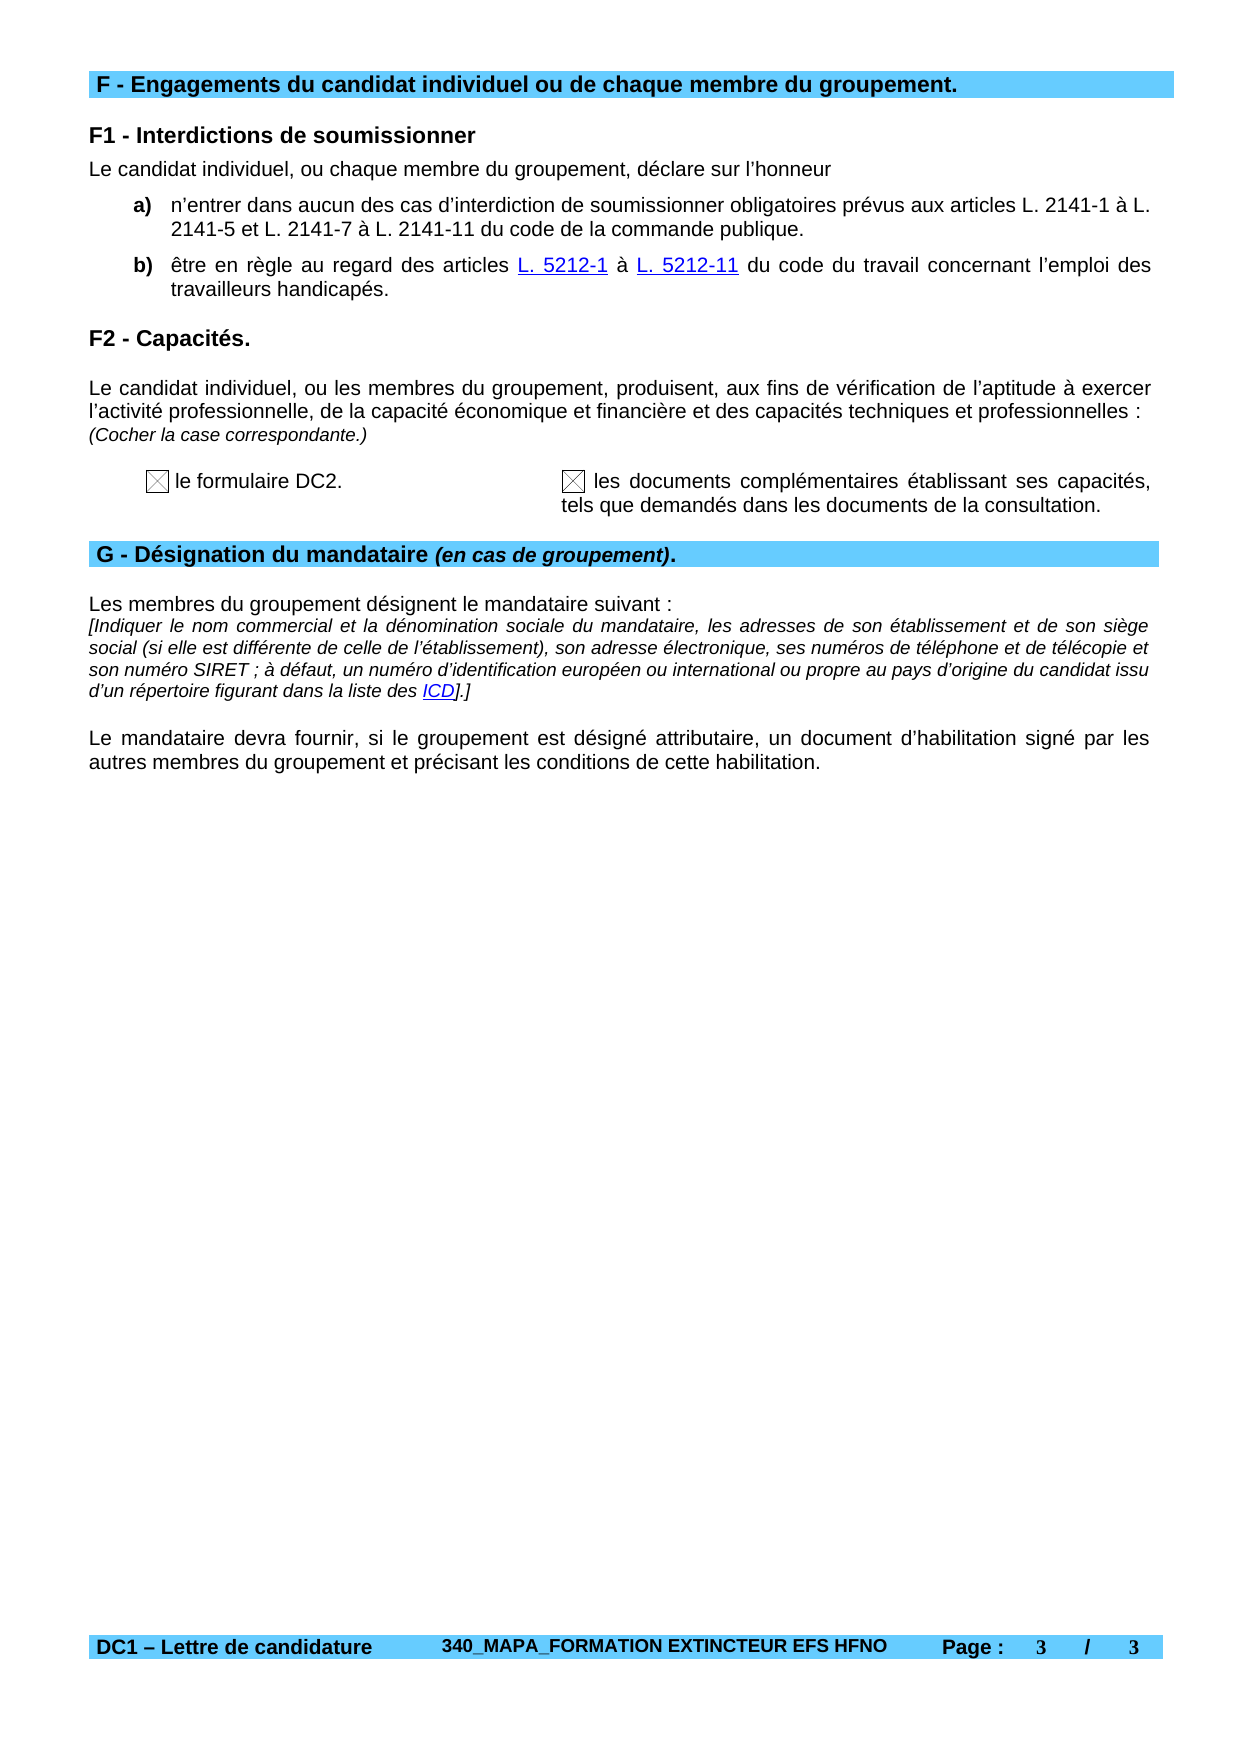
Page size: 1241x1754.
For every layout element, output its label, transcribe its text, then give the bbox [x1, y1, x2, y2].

text F2 - Capacités. [89, 325, 1152, 351]
table_header G - Désignation du mandataire (en cas de groupement). [89, 541, 1159, 567]
text Le candidat individuel, ou chaque membre du groupement, déclare sur l’honneur [89, 156, 1152, 180]
text [Indiquer le nom commercial et la dénomination sociale du mandataire, les adresses de son établissement et de son siège social (si elle est différente de celle de l’établissement), son adresse électronique, ses numéros de téléphone et de télécopie et son numéro SIRET ; à défaut, un numéro d’identification européen ou international ou propre au pays d’origine du candidat issu d’un répertoire figurant dans la liste des ICD].] [89, 615, 1152, 702]
text F1 - Interdictions de soumissionner [89, 122, 1152, 148]
text Les membres du groupement désignent le mandataire suivant : [89, 591, 1152, 615]
text le formulaire DC2. les documents complémentaires établissant ses capacités, tels que demandés dans les documents de la consultation. [146, 469, 1152, 517]
list être en règle au regard des articles L. 5212-1 à L. 5212-11 du code du travail concernant l’emploi des travailleurs handicapés. [133, 253, 1152, 301]
list n’entrer dans aucun des cas d’interdiction de soumissionner obligatoires prévus aux articles L. 2141-1 à L. 2141-5 et L. 2141-7 à L. 2141-11 du code de la commande publique. [133, 193, 1152, 241]
text Le candidat individuel, ou les membres du groupement, produisent, aux fins de vérification de l’aptitude à exercer l’activité professionnelle, de la capacité économique et financière et des capacités techniques et professionnelles : [89, 375, 1152, 423]
text Le mandataire devra fournir, si le groupement est désigné attributaire, un document d’habilitation signé par les autres membres du groupement et précisant les conditions de cette habilitation. [89, 726, 1152, 773]
text (Cocher la case correspondante.) [89, 423, 1152, 445]
table_header F - Engagements du candidat individuel ou de chaque membre du groupement. [89, 71, 1174, 98]
